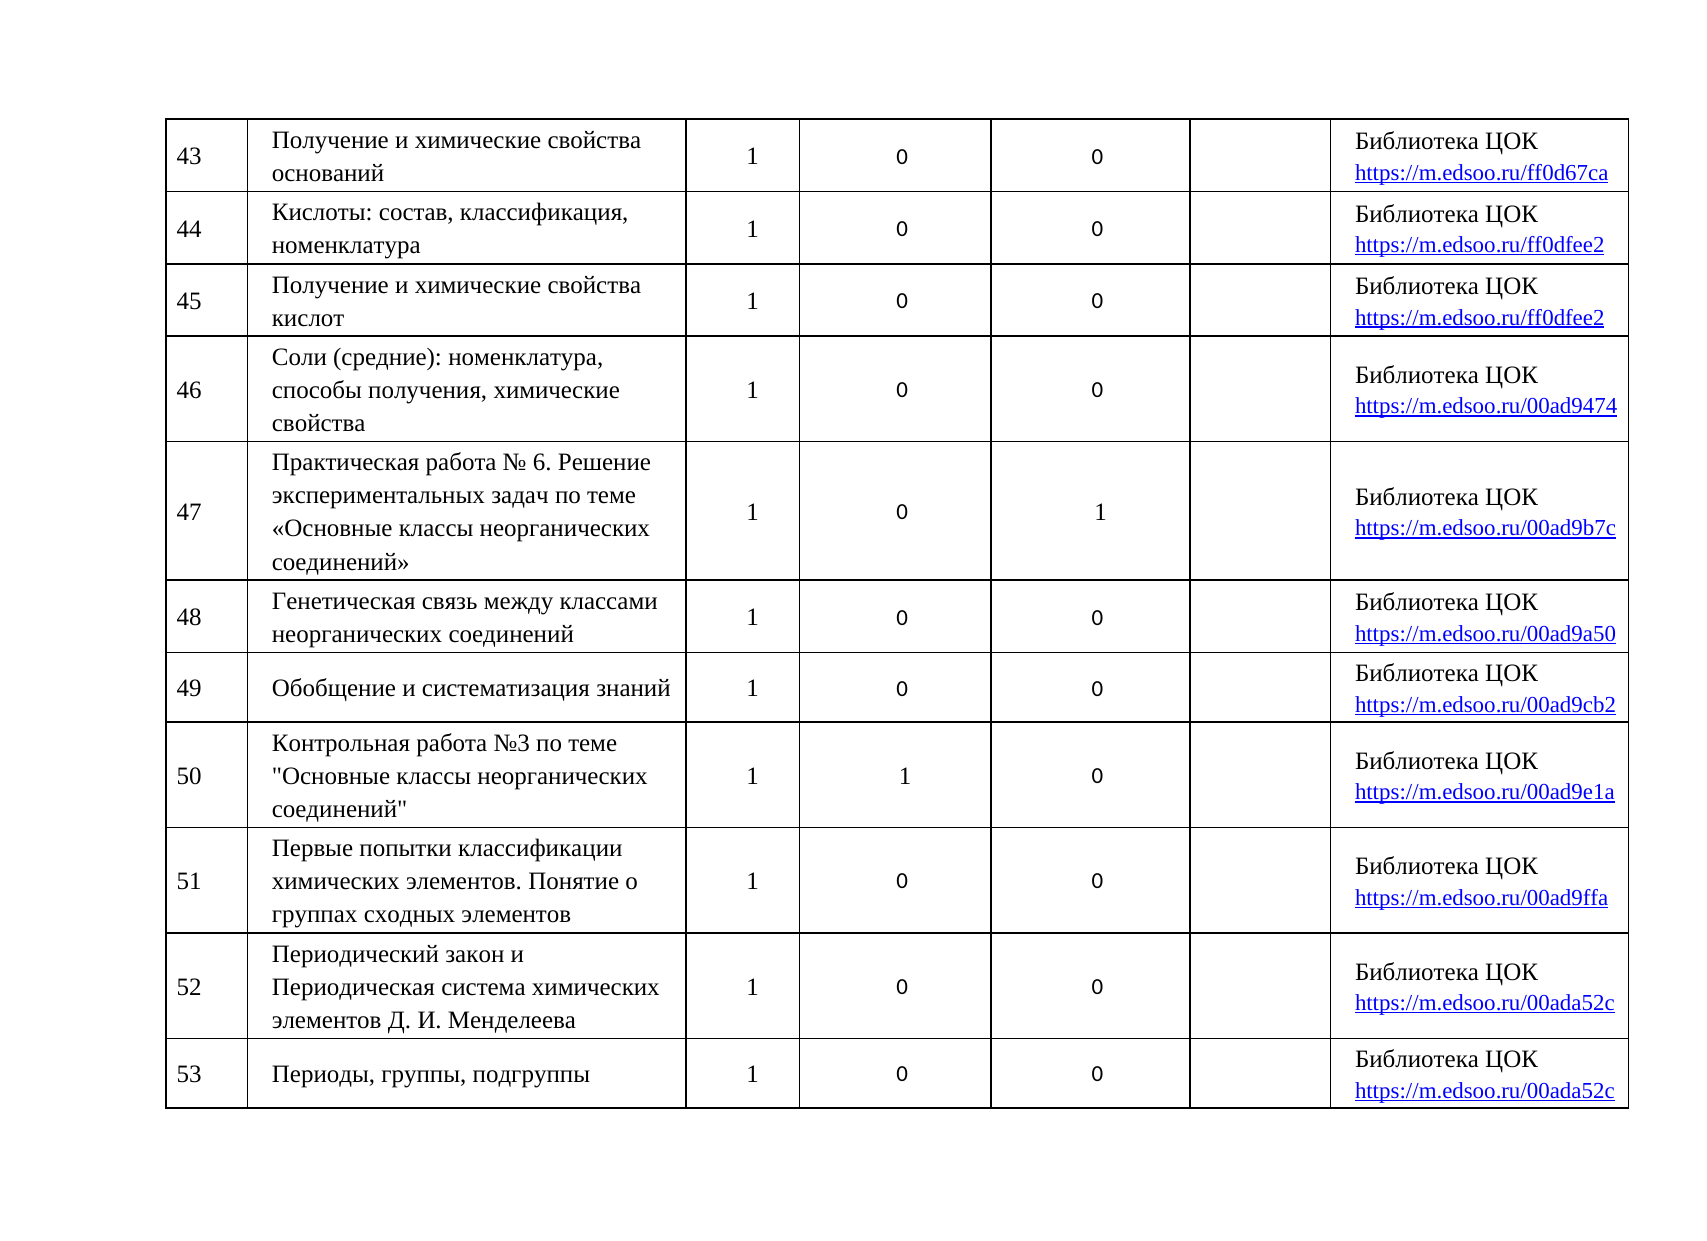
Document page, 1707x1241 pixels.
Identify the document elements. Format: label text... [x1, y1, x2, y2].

table_cell 0 [992, 265, 1189, 335]
table_cell 1 [687, 723, 799, 827]
table_cell [1191, 1039, 1330, 1107]
table_cell 1 [687, 828, 799, 932]
table_cell 0 [992, 1039, 1189, 1107]
table_cell [1191, 723, 1330, 827]
table_cell [1191, 653, 1330, 721]
table_cell 50 [167, 723, 247, 827]
table_cell [1191, 265, 1330, 335]
table_cell Библиотека ЦОК https://m.edsoo.ru/00ad9e1a [1331, 723, 1628, 827]
table_cell Библиотека ЦОК https://m.edsoo.ru/00ada52c [1331, 1039, 1628, 1107]
table_cell 45 [167, 265, 247, 335]
table_cell Библиотека ЦОК https://m.edsoo.ru/00ada52c [1331, 934, 1628, 1037]
table_cell [1191, 828, 1330, 932]
table_cell 0 [800, 828, 990, 932]
table_cell 0 [800, 581, 990, 652]
table_cell Обобщение и систематизация знаний [248, 653, 685, 721]
table_cell [1191, 442, 1330, 579]
table_cell 0 [800, 934, 990, 1037]
table_cell 1 [687, 120, 799, 191]
table_cell Первые попытки классификации химических элементов. Понятие о группах сходных элементов [248, 828, 685, 932]
table_cell Библиотека ЦОК https://m.edsoo.ru/ff0dfee2 [1331, 192, 1628, 263]
table_cell [1191, 192, 1330, 263]
table_cell 47 [167, 442, 247, 579]
table_cell 51 [167, 828, 247, 932]
table_cell 1 [992, 442, 1189, 579]
table_cell 1 [687, 934, 799, 1037]
table_cell 0 [992, 723, 1189, 827]
table_cell 0 [800, 1039, 990, 1107]
table_cell [1191, 934, 1330, 1037]
table_cell 49 [167, 653, 247, 721]
table_cell Периоды, группы, подгруппы [248, 1039, 685, 1107]
table_cell Получение и химические свойства кислот [248, 265, 685, 335]
table_cell [1191, 120, 1330, 191]
table_cell 1 [687, 337, 799, 441]
table_cell 46 [167, 337, 247, 441]
table_cell 1 [687, 192, 799, 263]
table_cell 1 [687, 442, 799, 579]
table_cell 0 [992, 653, 1189, 721]
table_cell Соли (средние): номенклатура, способы получения, химические свойства [248, 337, 685, 441]
table_cell Библиотека ЦОК https://m.edsoo.ru/ff0dfee2 [1331, 265, 1628, 335]
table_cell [1331, 120, 1628, 191]
table_cell 0 [800, 337, 990, 441]
table_cell 0 [992, 120, 1189, 191]
table_cell 43 [167, 120, 247, 191]
table_cell Библиотека ЦОК https://m.edsoo.ru/00ad9ffa [1331, 828, 1628, 932]
table_cell 1 [687, 265, 799, 335]
table_cell 53 [167, 1039, 247, 1107]
table_cell 0 [992, 934, 1189, 1037]
table_cell 0 [800, 120, 990, 191]
table_cell 48 [167, 581, 247, 652]
table_cell 0 [800, 192, 990, 263]
table_cell 0 [992, 581, 1189, 652]
table_cell 52 [167, 934, 247, 1037]
table_cell Библиотека ЦОК https://m.edsoo.ru/00ad9a50 [1331, 581, 1628, 652]
table_cell Библиотека ЦОК https://m.edsoo.ru/00ad9cb2 [1331, 653, 1628, 721]
table_cell 0 [800, 442, 990, 579]
table_cell 0 [800, 653, 990, 721]
table_cell Библиотека ЦОК https://m.edsoo.ru/00ad9b7c [1331, 442, 1628, 579]
table_cell 0 [992, 192, 1189, 263]
table_cell 1 [800, 723, 990, 827]
table_cell 0 [992, 337, 1189, 441]
table_cell 44 [167, 192, 247, 263]
table_cell 1 [687, 653, 799, 721]
table_cell 0 [800, 265, 990, 335]
table_cell Получение и химические свойства оснований [248, 120, 685, 191]
table_cell Библиотека ЦОК https://m.edsoo.ru/00ad9474 [1331, 337, 1628, 441]
table_cell 0 [992, 828, 1189, 932]
table_cell [1191, 581, 1330, 652]
table_cell 1 [687, 581, 799, 652]
table_cell Практическая работа № 6. Решение экспериментальных задач по теме «Основные классы неорганических соединений» [248, 442, 685, 579]
table_cell Генетическая связь между классами неорганических соединений [248, 581, 685, 652]
table_cell Периодический закон и Периодическая система химических элементов Д. И. Менделеева [248, 934, 685, 1037]
table_cell 1 [687, 1039, 799, 1107]
table_cell Кислоты: состав, классификация, номенклатура [248, 192, 685, 263]
table_cell [1191, 337, 1330, 441]
table_cell Контрольная работа №3 по теме "Основные классы неорганических соединений" [248, 723, 685, 827]
